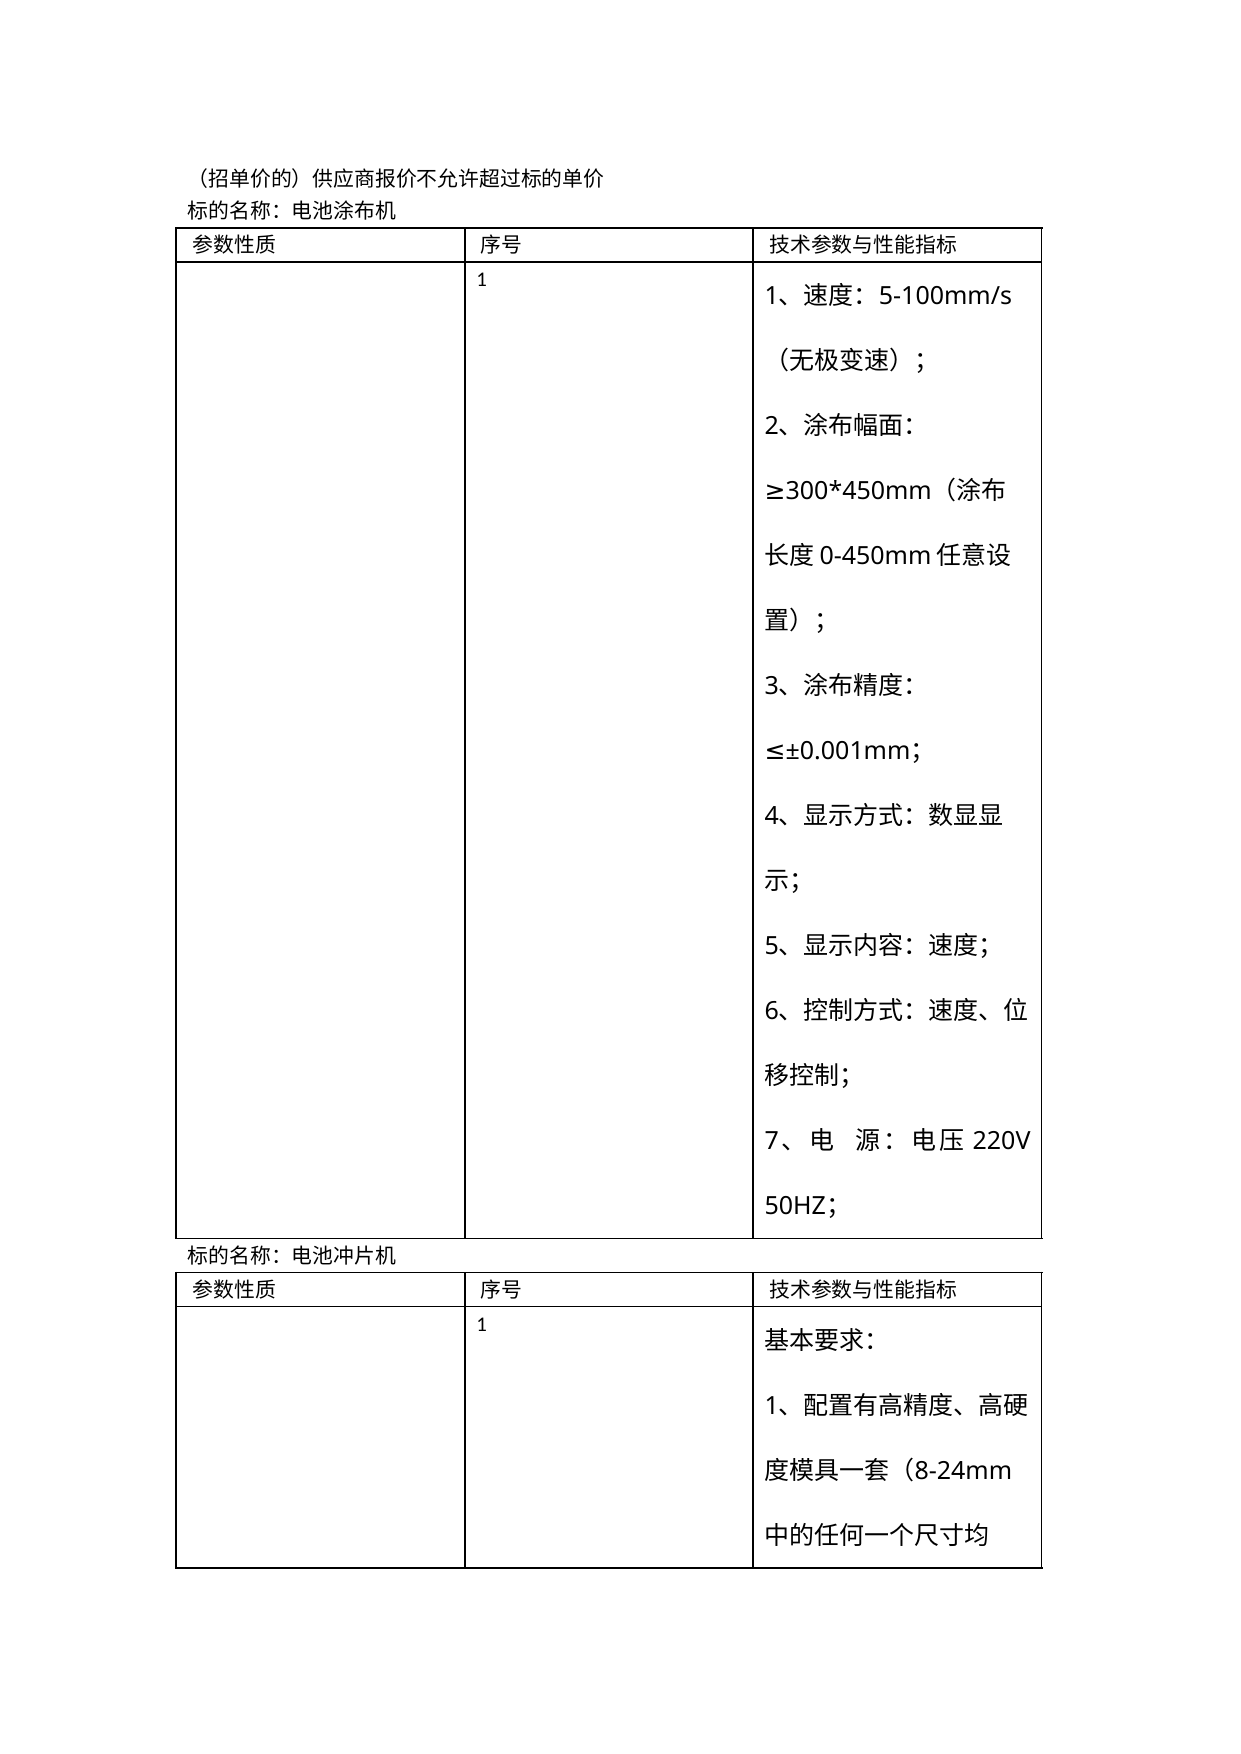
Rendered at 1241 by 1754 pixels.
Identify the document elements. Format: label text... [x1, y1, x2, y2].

table_header 序号 [466, 1273, 752, 1306]
table_header 技术参数与性能指标 [754, 229, 1041, 261]
table_cell [177, 263, 464, 1238]
table_header 技术参数与性能指标 [754, 1273, 1041, 1306]
table_cell [177, 1307, 464, 1567]
table_header 参数性质 [177, 229, 464, 261]
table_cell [754, 1307, 1041, 1567]
table_header 参数性质 [177, 1273, 464, 1306]
text 标的名称：电池冲片机 [187, 1239, 1053, 1272]
text （招单价的）供应商报价不允许超过标的单价 [187, 162, 1053, 194]
table_cell 1 [466, 1307, 752, 1567]
table_cell 1 [466, 263, 752, 1238]
text 标的名称：电池涂布机 [187, 194, 1053, 227]
table_header 序号 [466, 229, 752, 261]
table_cell 1、速度：5-100mm/s （无极变速）； 2、涂布幅面：≥300*450mm（涂布长度0-450mm任意设置）； 3、涂布精度：≤±0.001mm； 4、显示方式：数显显示； 5、显示内容：速度； 6、控制方式：速度、位移控制； 7、电 源：电压220V 50HZ； [754, 263, 1041, 1238]
